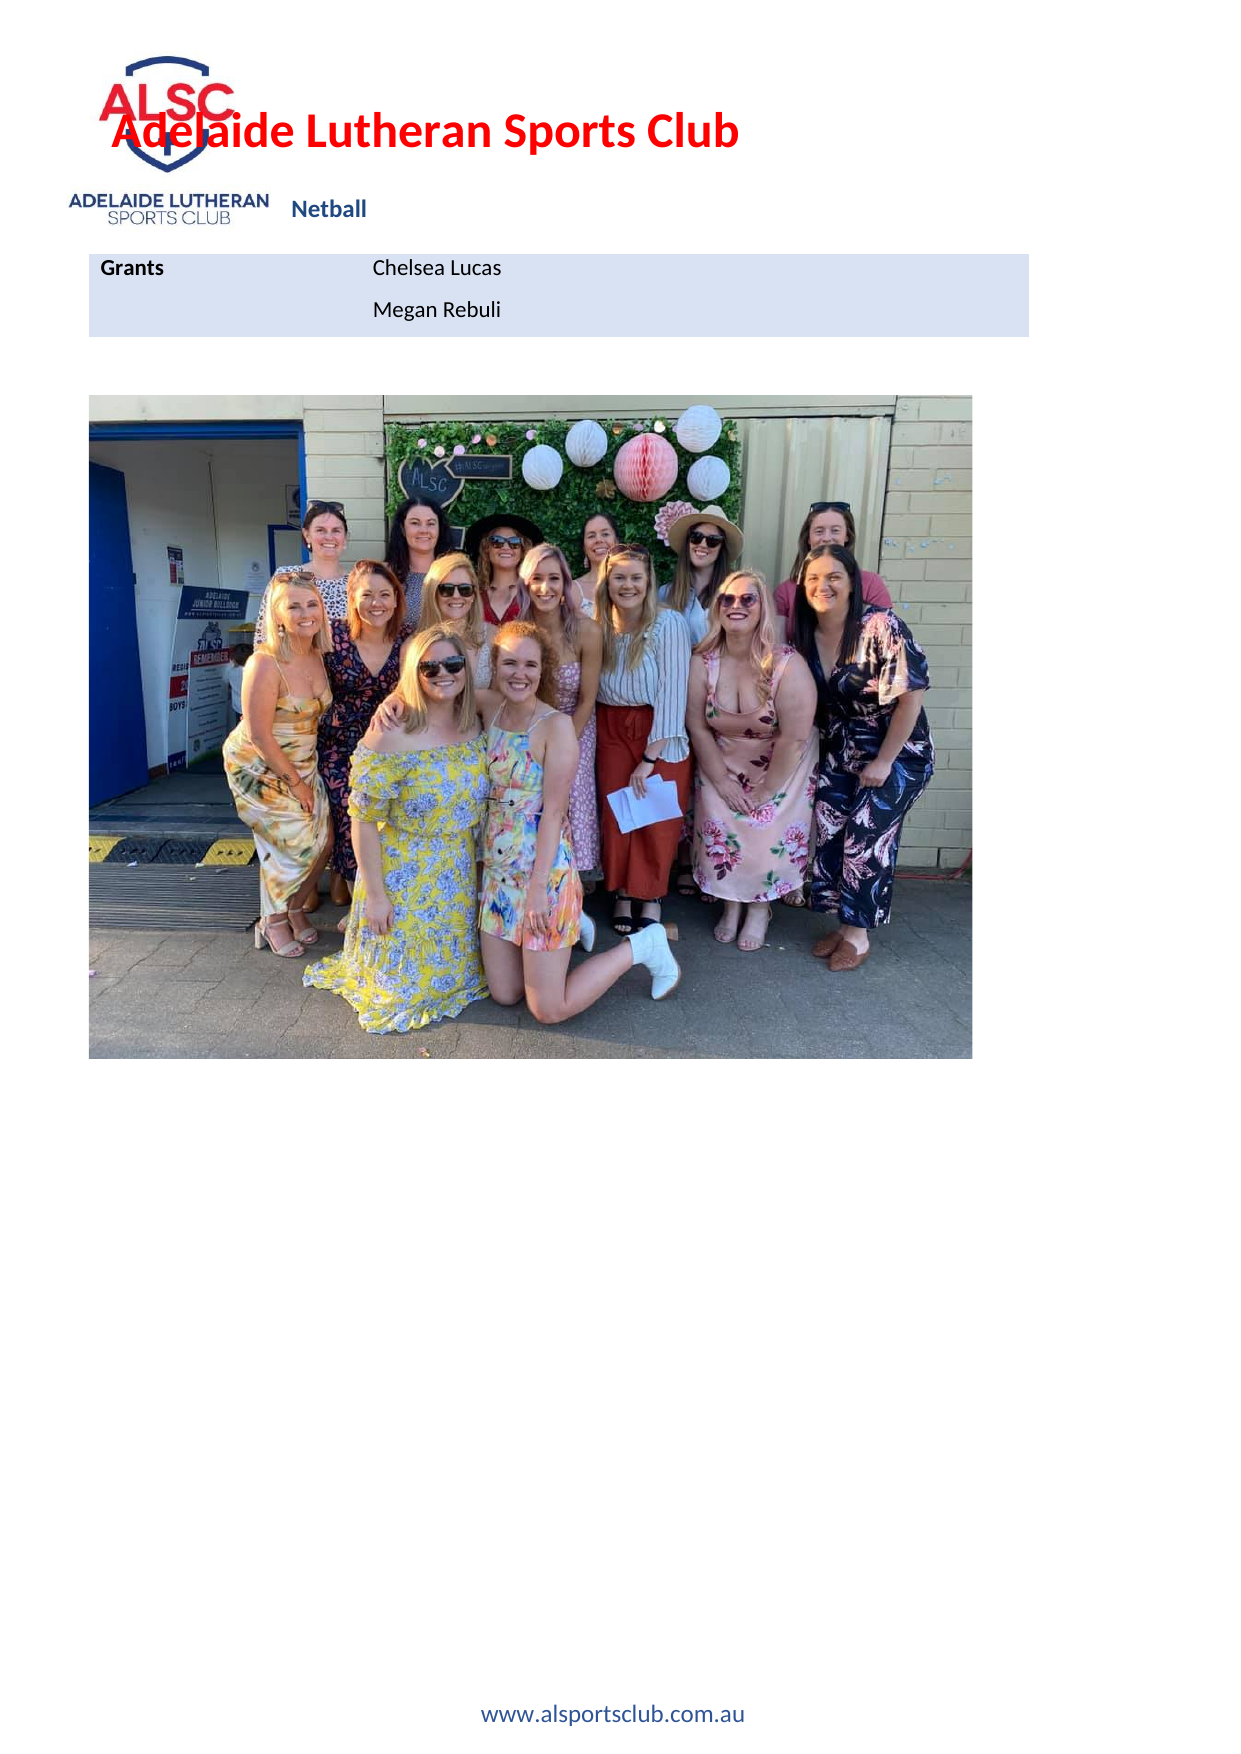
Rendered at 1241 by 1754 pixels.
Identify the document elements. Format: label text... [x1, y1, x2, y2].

table_cell Chelsea Lucas Megan Rebuli [361, 254, 617, 337]
table_cell [617, 254, 1029, 337]
picture [88, 395, 973, 1059]
picture [66, 51, 273, 233]
table_cell Grants [89, 254, 361, 337]
